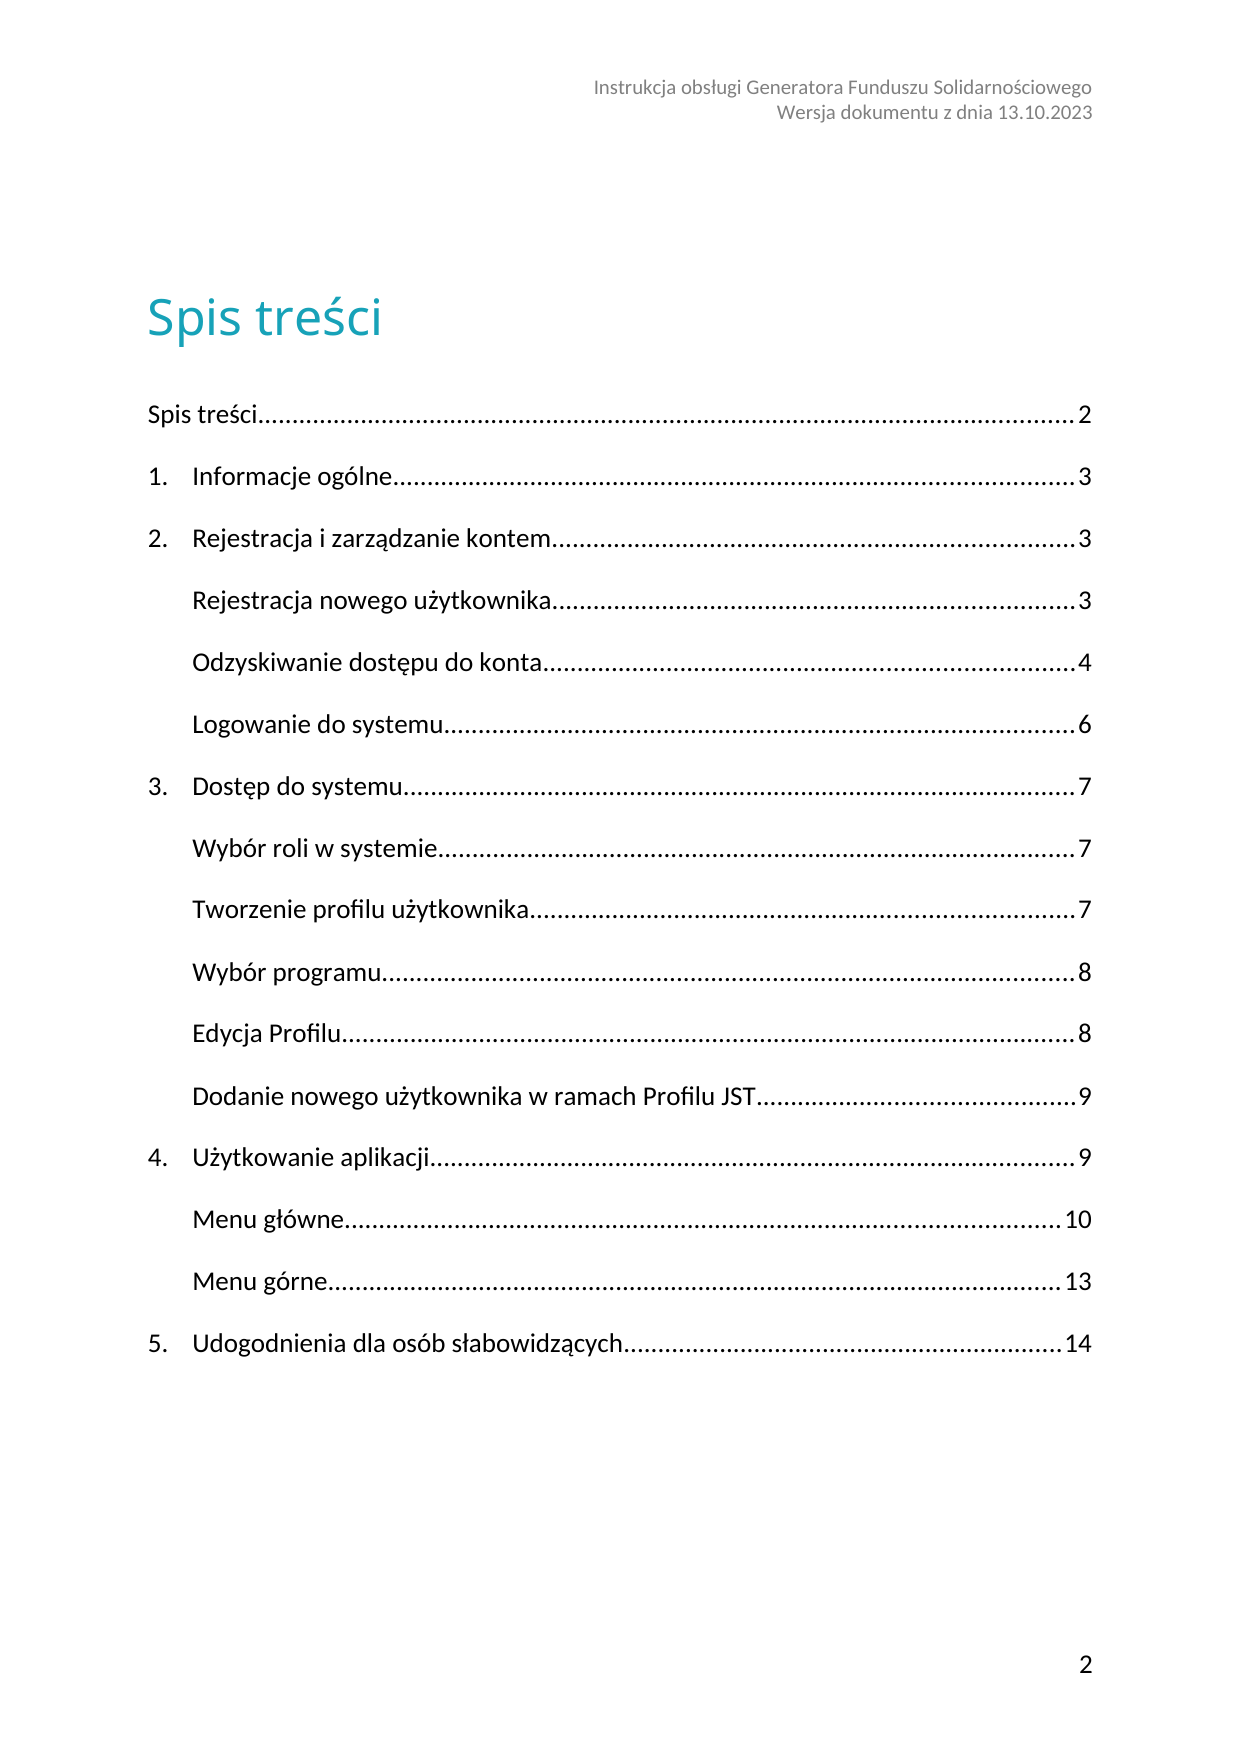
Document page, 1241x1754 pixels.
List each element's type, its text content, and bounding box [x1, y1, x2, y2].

subtitle Spis treści [148, 282, 1093, 350]
